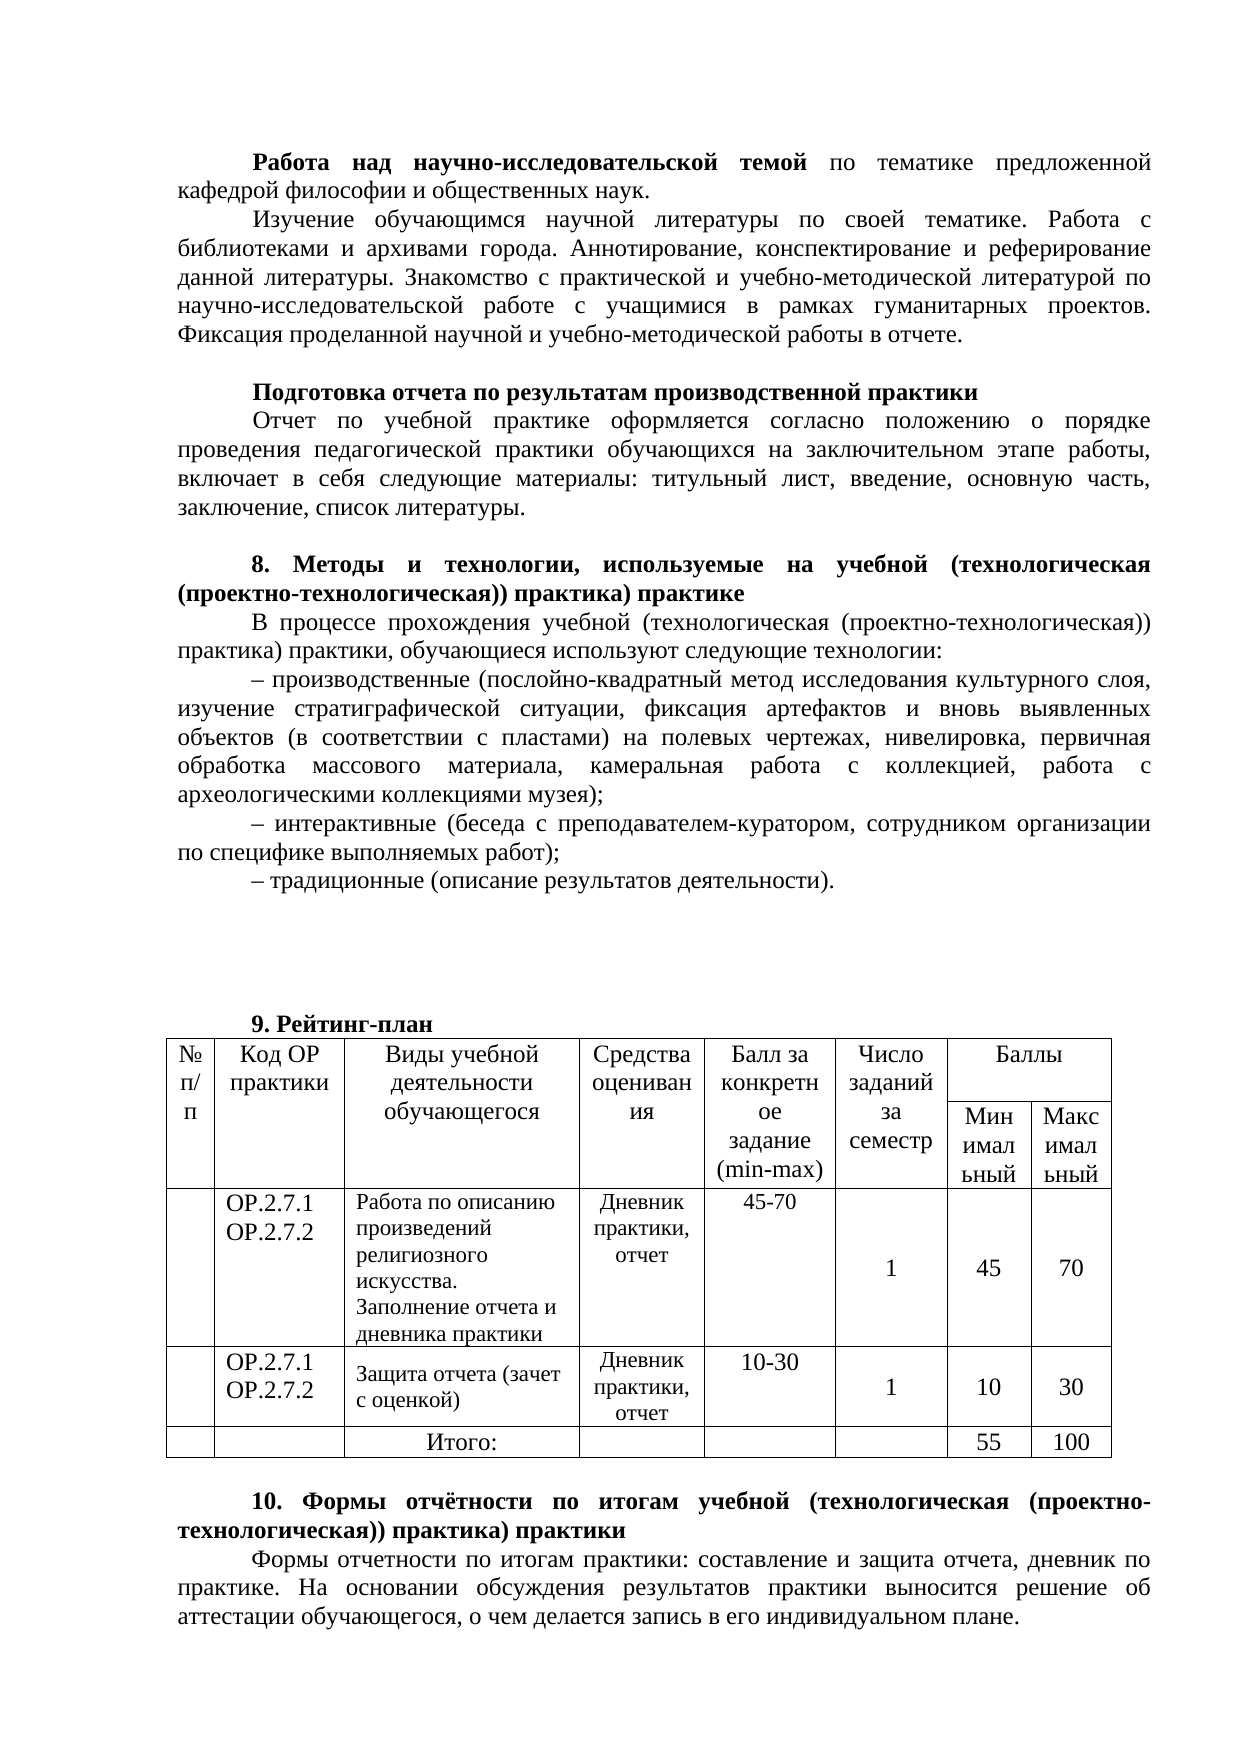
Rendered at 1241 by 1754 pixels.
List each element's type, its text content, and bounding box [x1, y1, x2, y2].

table_header № п/п [167, 1039, 214, 1187]
text 10. Формы отчётности по итогам учебной (технологическая (проектно-технологическая)) практика) практики [177, 1486, 1152, 1544]
table_cell 70 [1032, 1189, 1111, 1346]
table_cell ОР.2.7.1 ОР.2.7.2 [215, 1189, 344, 1346]
table_cell [836, 1427, 947, 1457]
text – производственные (послойно-квадратный метод исследования культурного слоя, изучение стратиграфической ситуации, фиксация артефактов и вновь выявленных объектов (в соответствии с пластами) на полевых чертежах, нивелировка, первичная обработка массового материала, камеральная работа с коллекцией, работа с археологическими коллекциями музея); [177, 664, 1152, 808]
table_cell 45 [948, 1189, 1031, 1346]
text Формы отчетности по итогам практики: составление и защита отчета, дневник по практике. На основании обсуждения результатов практики выносится решение об аттестации обучающегося, о чем делается запись в его индивидуальном плане. [177, 1544, 1152, 1630]
table_cell Работа по описанию произведений религиозного искусства. Заполнение отчета и дневника практики [345, 1189, 579, 1346]
table_header Код ОР практики [215, 1039, 344, 1187]
text Отчет по учебной практике оформляется согласно положению о порядке проведения педагогической практики обучающихся на заключительном этапе работы, включает в себя следующие материалы: титульный лист, введение, основную часть, заключение, список литературы. [177, 406, 1152, 521]
table_header Балл за конкретное задание (min-max) [705, 1039, 835, 1187]
text В процессе прохождения учебной (технологическая (проектно-технологическая)) практика) практики, обучающиеся используют следующие технологии: [177, 607, 1152, 664]
text Работа над научно-исследовательской темой по тематике предложенной кафедрой философии и общественных наук. [177, 147, 1152, 204]
table_cell Минимальный [948, 1102, 1031, 1187]
table_header Виды учебной деятельности обучающегося [345, 1039, 579, 1187]
text – интерактивные (беседа с преподавателем-куратором, сотрудником организации по специфике выполняемых работ); [177, 808, 1152, 866]
table_cell 1 [836, 1189, 947, 1346]
table_cell 10 [948, 1347, 1031, 1426]
table_cell Итого: [345, 1427, 579, 1457]
table_cell Дневник практики, отчет [580, 1347, 704, 1426]
table_header Баллы [948, 1039, 1111, 1101]
table_cell Дневник практики, отчет [580, 1189, 704, 1346]
table_cell [167, 1189, 214, 1346]
table_cell [580, 1427, 704, 1457]
text 9. Рейтинг-план [177, 1009, 1152, 1038]
table_cell 55 [948, 1427, 1031, 1457]
table_cell 100 [1032, 1427, 1111, 1457]
text – традиционные (описание результатов деятельности). [177, 866, 1152, 894]
table_header Число заданий за семестр [836, 1039, 947, 1187]
table_cell 45-70 [705, 1189, 835, 1346]
table_cell ОР.2.7.1 ОР.2.7.2 [215, 1347, 344, 1426]
text 8. Методы и технологии, используемые на учебной (технологическая (проектно-технологическая)) практика) практике [177, 549, 1152, 607]
table_cell Защита отчета (зачет с оценкой) [345, 1347, 579, 1426]
table_cell [215, 1427, 344, 1457]
table_cell [167, 1347, 214, 1426]
text Подготовка отчета по результатам производственной практики [177, 377, 1152, 406]
table_cell 1 [836, 1347, 947, 1426]
table_cell Максимальный [1032, 1102, 1111, 1187]
text Изучение обучающимся научной литературы по своей тематике. Работа с библиотеками и архивами города. Аннотирование, конспектирование и реферирование данной литературы. Знакомство с практической и учебно-методической литературой по научно-исследовательской работе с учащимися в рамках гуманитарных проектов. Фиксация проделанной научной и учебно-методической работы в отчете. [177, 204, 1152, 348]
table_header Средства оценивания [580, 1039, 704, 1187]
table_cell [705, 1427, 835, 1457]
table_cell 10-30 [705, 1347, 835, 1426]
table_cell 30 [1032, 1347, 1111, 1426]
table_cell [167, 1427, 214, 1457]
